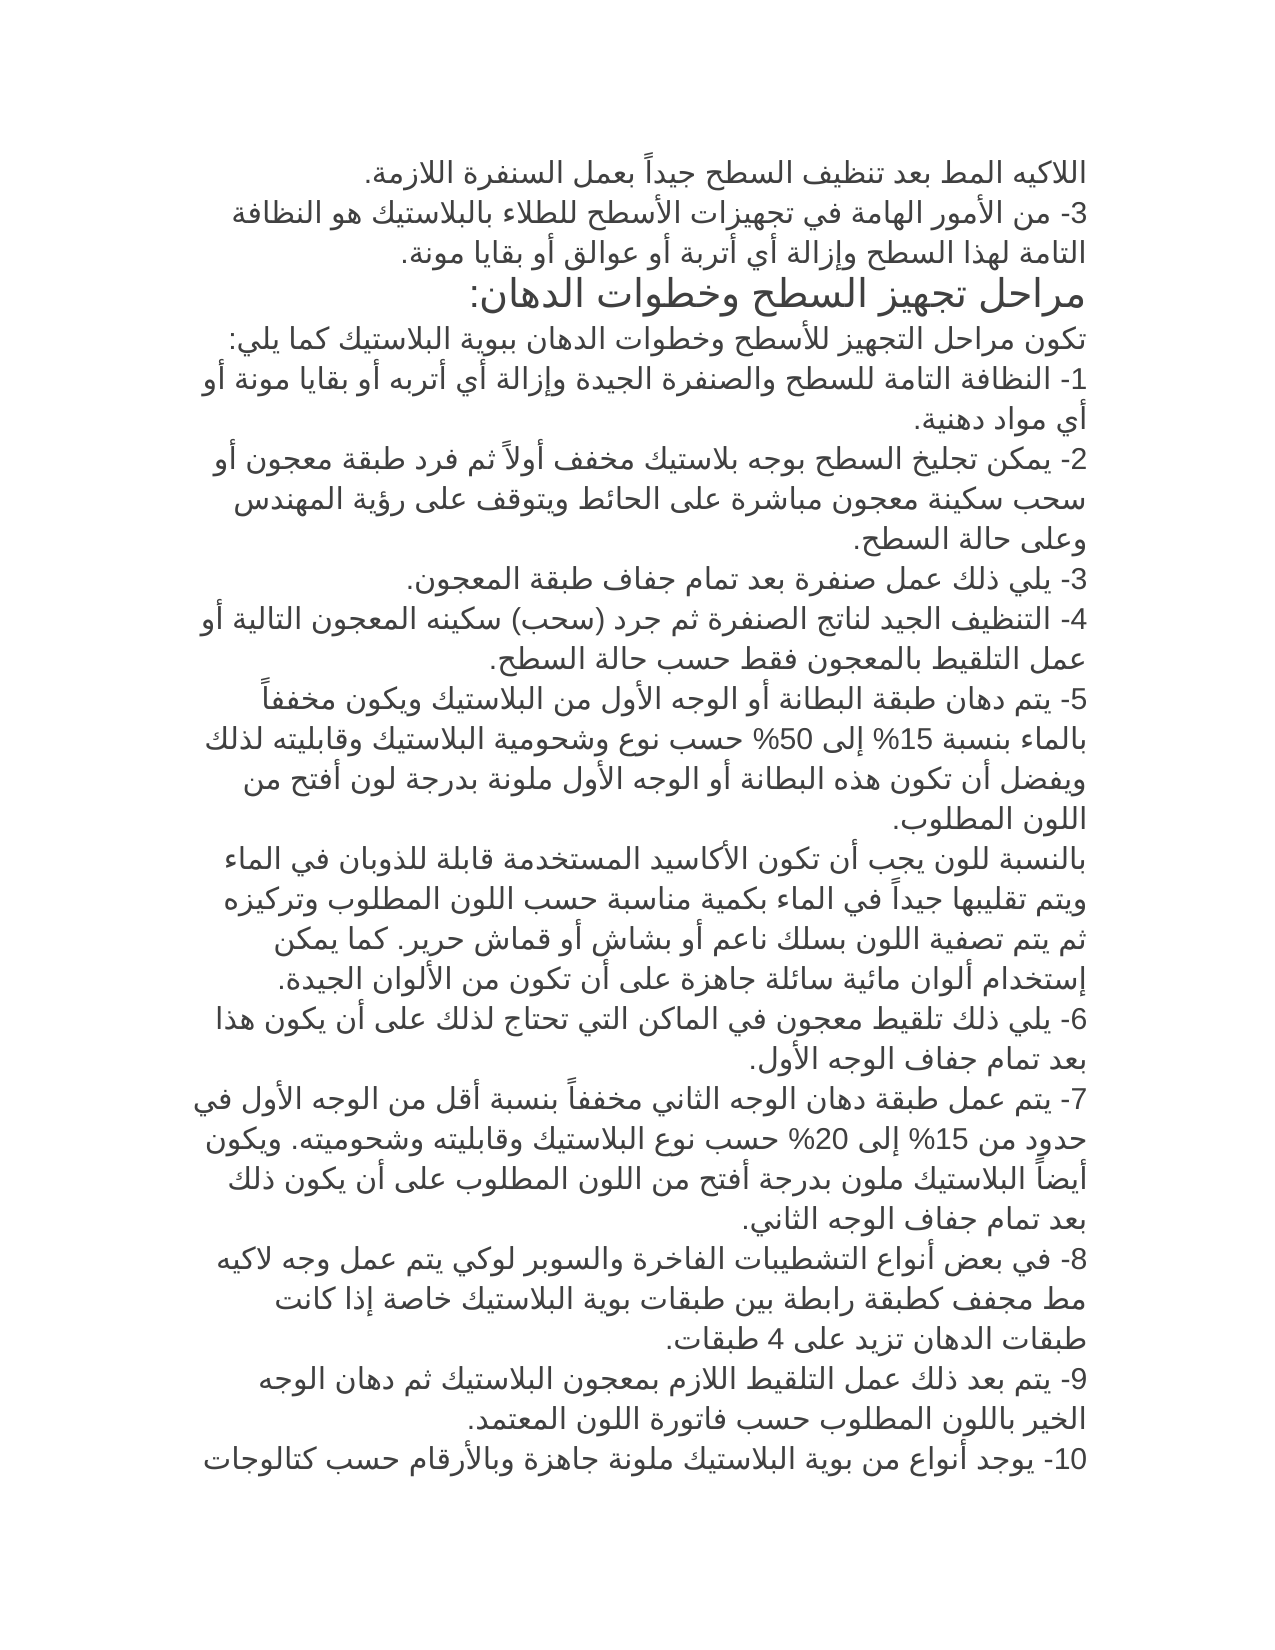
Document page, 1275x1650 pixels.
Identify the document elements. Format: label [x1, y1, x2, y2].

text [187, 150, 1087, 1476]
